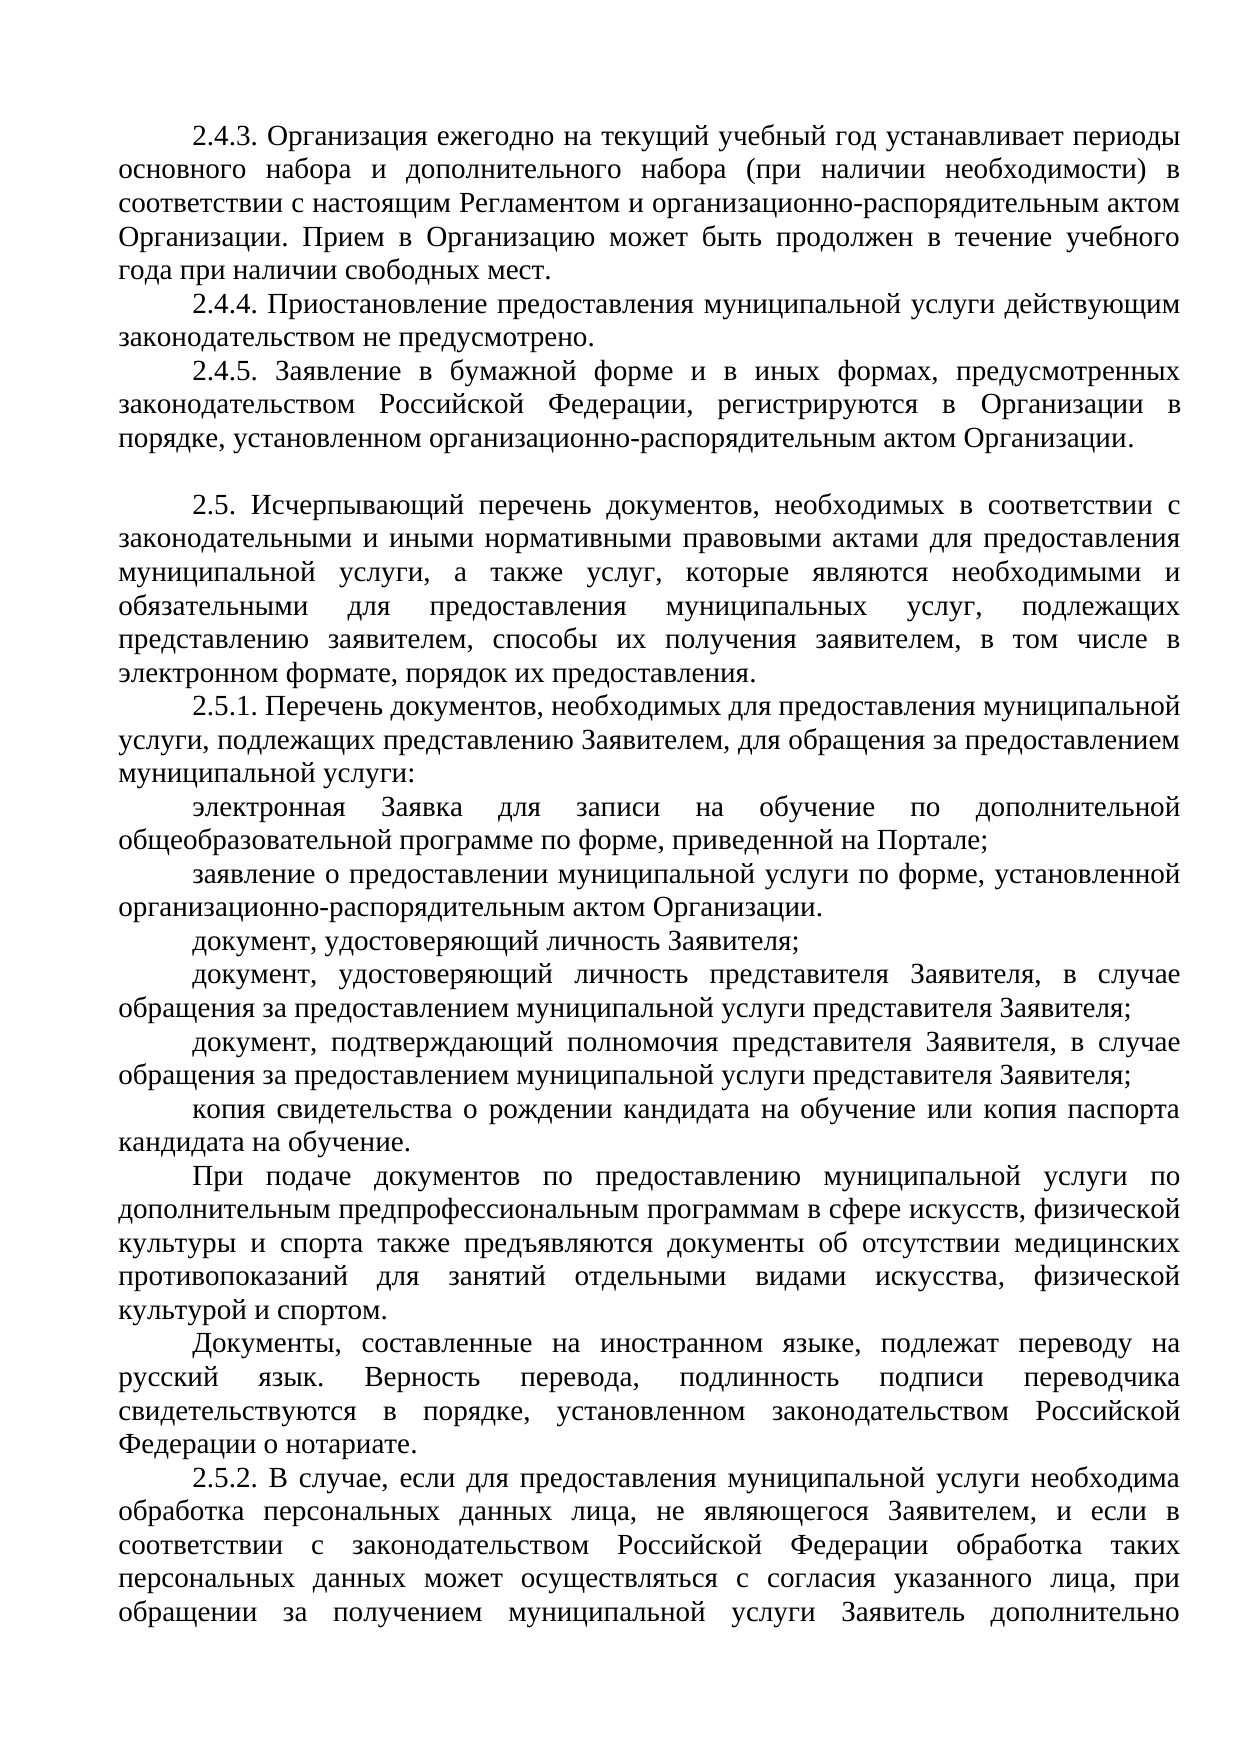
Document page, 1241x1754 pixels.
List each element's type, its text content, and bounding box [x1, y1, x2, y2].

text 2.5.1. Перечень документов, необходимых для предоставления муниципальной услуги, подлежащих представлению Заявителем, для обращения за предоставлением муниципальной услуги: [118, 688, 1181, 789]
text документ, подтверждающий полномочия представителя Заявителя, в случае обращения за предоставлением муниципальной услуги представителя Заявителя; [118, 1024, 1181, 1091]
text 2.4.5. Заявление в бумажной форме и в иных формах, предусмотренных законодательством Российской Федерации, регистрируются в Организации в порядке, установленном организационно-распорядительным актом Организации. [118, 353, 1181, 453]
text заявление о предоставлении муниципальной услуги по форме, установленной организационно-распорядительным актом Организации. [118, 856, 1181, 923]
text Документы, составленные на иностранном языке, подлежат переводу на русский язык. Верность перевода, подлинность подписи переводчика свидетельствуются в порядке, установленном законодательством Российской Федерации о нотариате. [118, 1326, 1181, 1460]
text копия свидетельства о рождении кандидата на обучение или копия паспорта кандидата на обучение. [118, 1091, 1181, 1158]
text документ, удостоверяющий личность представителя Заявителя, в случае обращения за предоставлением муниципальной услуги представителя Заявителя; [118, 957, 1181, 1024]
text документ, удостоверяющий личность Заявителя; [118, 923, 1181, 957]
text электронная Заявка для записи на обучение по дополнительной общеобразовательной программе по форме, приведенной на Портале; [118, 789, 1181, 856]
text При подаче документов по предоставлению муниципальной услуги по дополнительным предпрофессиональным программам в сфере искусств, физической культуры и спорта также предъявляются документы об отсутствии медицинских противопоказаний для занятий отдельными видами искусства, физической культурой и спортом. [118, 1158, 1181, 1326]
text 2.4.3. Организация ежегодно на текущий учебный год устанавливает периоды основного набора и дополнительного набора (при наличии необходимости) в соответствии с настоящим Регламентом и организационно-распорядительным актом Организации. Прием в Организацию может быть продолжен в течение учебного года при наличии свободных мест. [118, 118, 1181, 286]
text 2.5. Исчерпывающий перечень документов, необходимых в соответствии с законодательными и иными нормативными правовыми актами для предоставления муниципальной услуги, а также услуг, которые являются необходимыми и обязательными для предоставления муниципальных услуг, подлежащих представлению заявителем, способы их получения заявителем, в том числе в электронном формате, порядок их предоставления. [118, 487, 1181, 688]
text 2.4.4. Приостановление предоставления муниципальной услуги действующим законодательством не предусмотрено. [118, 286, 1181, 353]
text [118, 1460, 1181, 1627]
